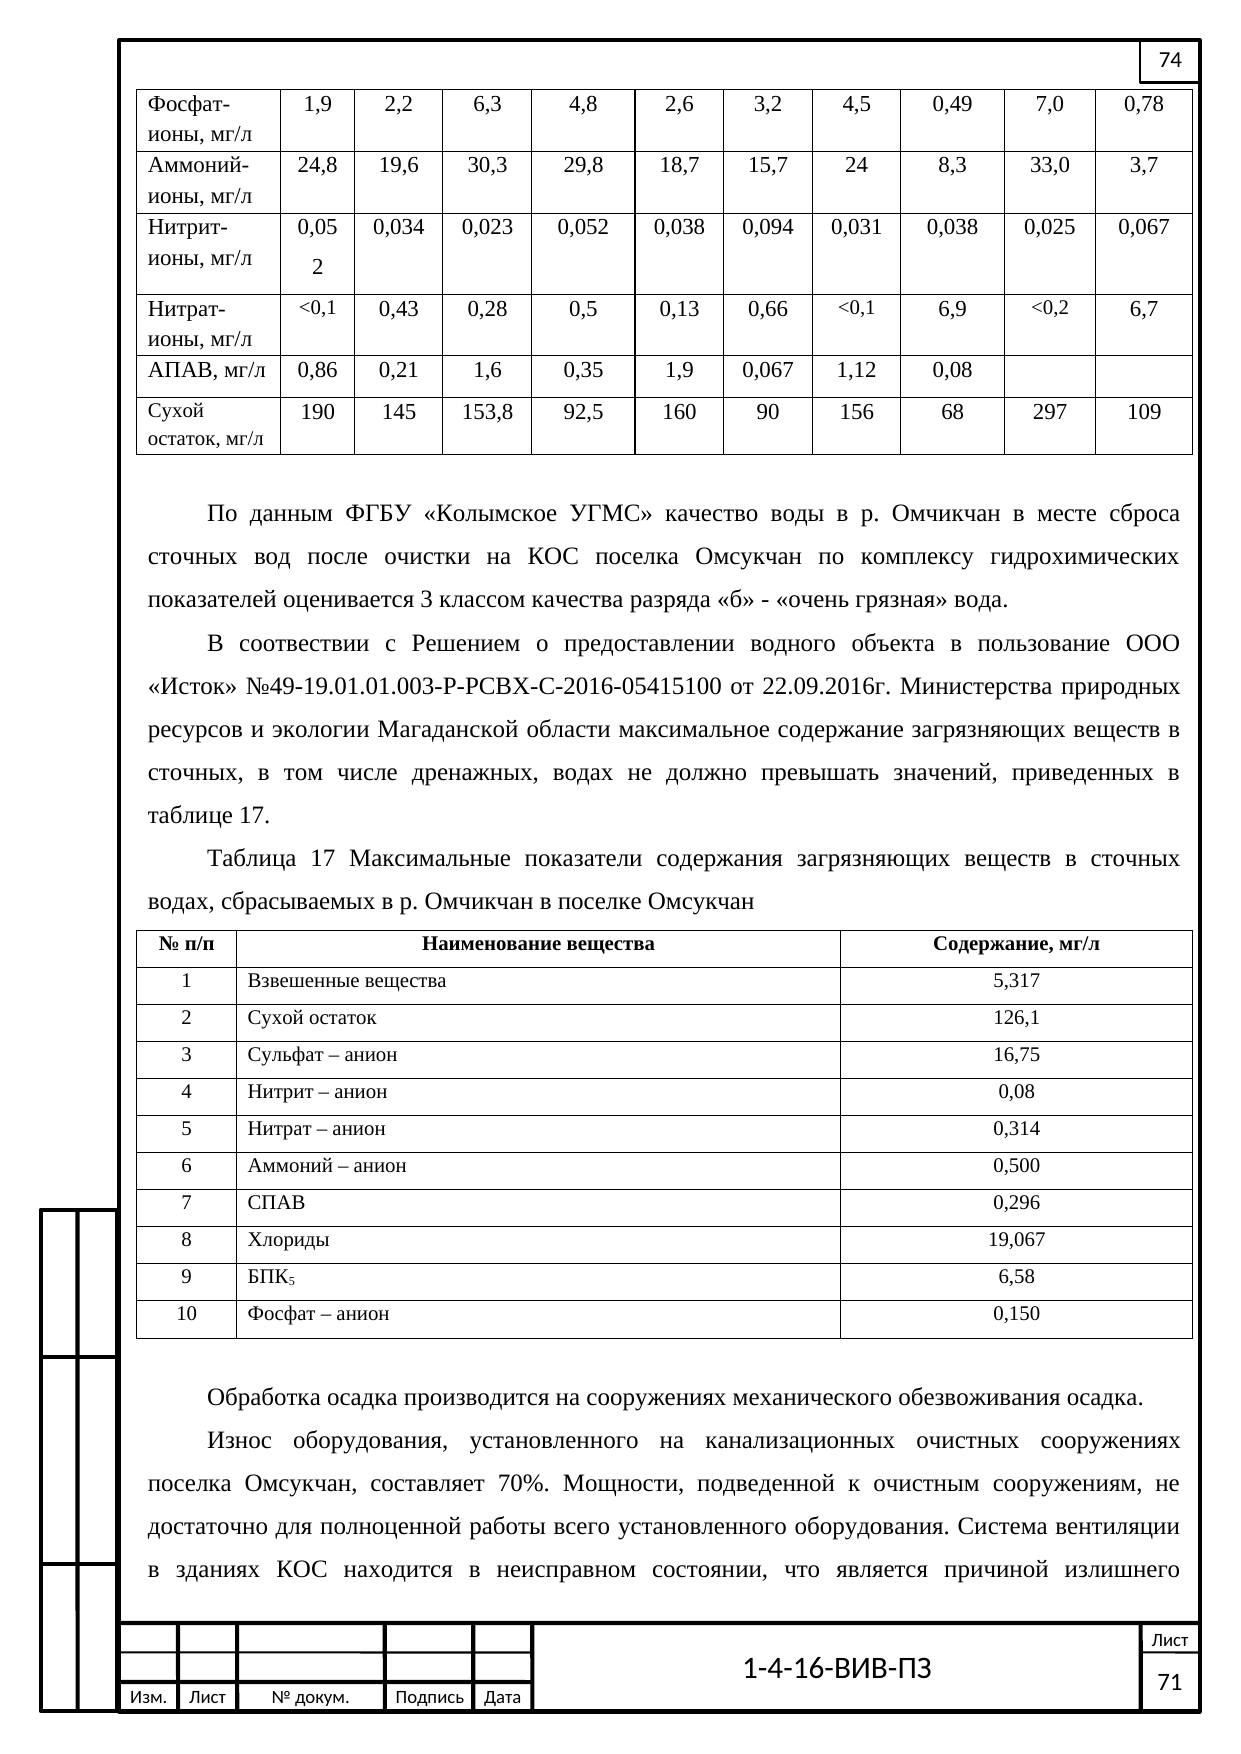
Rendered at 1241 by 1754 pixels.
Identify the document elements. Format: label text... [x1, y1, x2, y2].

table_cell 19,067 [841, 1227, 1192, 1263]
table_cell Нитрат-ионы, мг/л [137, 295, 280, 355]
table_cell 19,6 [355, 152, 442, 212]
table_cell 145 [355, 398, 442, 454]
text По данным ФГБУ «Колымское УГМС» качество воды в р. Омчикчан в месте сброса сточных вод после очистки на КОС поселка Омсукчан по комплексу гидрохимических показателей оценивается 3 классом качества разряда «б» - «очень грязная» вода. [148, 498, 1181, 613]
table_cell 6,3 [443, 90, 531, 151]
table_cell 10 [137, 1301, 236, 1337]
table_cell Фосфат-ионы, мг/л [137, 90, 280, 151]
table_cell 0,094 [724, 214, 812, 293]
table_cell 1,9 [281, 90, 354, 151]
table_cell 4,5 [813, 90, 900, 151]
table_cell 0,35 [532, 356, 634, 397]
table_cell 4,8 [532, 90, 634, 151]
table_cell СПАВ [237, 1190, 840, 1226]
table_cell Взвешенные вещества [237, 968, 840, 1004]
table_cell 6,58 [841, 1264, 1192, 1300]
table_cell 109 [1096, 398, 1192, 454]
table_cell 160 [636, 398, 723, 454]
table_cell 1 [137, 968, 236, 1004]
table_cell 18,7 [636, 152, 723, 212]
table_cell 3 [137, 1042, 236, 1078]
table_cell 0,052 [281, 214, 354, 293]
table_cell 0,314 [841, 1116, 1192, 1152]
table_cell 297 [1005, 398, 1095, 454]
table_cell 30,3 [443, 152, 531, 212]
table_cell 0,08 [901, 356, 1004, 397]
table_cell 6,7 [1096, 295, 1192, 355]
table_cell 0,034 [355, 214, 442, 293]
table_cell Аммоний-ионы, мг/л [137, 152, 280, 212]
table_cell Сухой остаток, мг/л [137, 398, 280, 454]
table_cell 0,78 [1096, 90, 1192, 151]
table_cell 3,7 [1096, 152, 1192, 212]
table_cell Нитрат – анион [237, 1116, 840, 1152]
table_cell 153,8 [443, 398, 531, 454]
table_cell 1,12 [813, 356, 900, 397]
table_cell Фосфат – анион [237, 1301, 840, 1337]
table_cell 0,031 [813, 214, 900, 293]
table_cell 0,052 [532, 214, 634, 293]
table_cell [1096, 356, 1192, 397]
table_cell 5 [137, 1116, 236, 1152]
table_cell 0,023 [443, 214, 531, 293]
table_cell 0,43 [355, 295, 442, 355]
table_cell 90 [724, 398, 812, 454]
table_cell 0,08 [841, 1079, 1192, 1115]
table_cell 92,5 [532, 398, 634, 454]
table_cell Сульфат – анион [237, 1042, 840, 1078]
table_cell 0,66 [724, 295, 812, 355]
text Обработка осадка производится на сооружениях механического обезвоживания осадка. [148, 1382, 1181, 1410]
table_cell Нитрит – анион [237, 1079, 840, 1115]
table_cell 7 [137, 1190, 236, 1226]
table_cell 15,7 [724, 152, 812, 212]
table_cell 0,86 [281, 356, 354, 397]
table_cell 2,2 [355, 90, 442, 151]
table_cell 7,0 [1005, 90, 1095, 151]
table_cell 0,067 [1096, 214, 1192, 293]
table_cell 0,49 [901, 90, 1004, 151]
table_cell 0,500 [841, 1153, 1192, 1189]
table_cell 8,3 [901, 152, 1004, 212]
table_cell БПК5 [237, 1264, 840, 1300]
table_cell 16,75 [841, 1042, 1192, 1078]
table_cell 3,2 [724, 90, 812, 151]
table_cell 1,9 [636, 356, 723, 397]
table_cell Нитрит-ионы, мг/л [137, 214, 280, 293]
table_cell 4 [137, 1079, 236, 1115]
table_cell 0,296 [841, 1190, 1192, 1226]
table_cell 156 [813, 398, 900, 454]
table_cell Аммоний – анион [237, 1153, 840, 1189]
table_cell 68 [901, 398, 1004, 454]
table_cell 0,038 [901, 214, 1004, 293]
table_cell АПАВ, мг/л [137, 356, 280, 397]
table_cell 1,6 [443, 356, 531, 397]
table_cell 0,038 [636, 214, 723, 293]
table_cell 2 [137, 1005, 236, 1041]
table_cell 33,0 [1005, 152, 1095, 212]
table_header Содержание, мг/л [841, 931, 1192, 967]
table_cell 190 [281, 398, 354, 454]
table_cell 9 [137, 1264, 236, 1300]
table_header № п/п [137, 931, 236, 967]
table_cell [1005, 356, 1095, 397]
table_cell 0,28 [443, 295, 531, 355]
table_cell 24,8 [281, 152, 354, 212]
table_cell 0,150 [841, 1301, 1192, 1337]
table_cell 6,9 [901, 295, 1004, 355]
table_cell 0,13 [636, 295, 723, 355]
text Таблица 17 Максимальные показатели содержания загрязняющих веществ в сточных водах, сбрасываемых в р. Омчикчан в поселке Омсукчан [148, 843, 1181, 915]
table_header Наименование вещества [237, 931, 840, 967]
table_cell 5,317 [841, 968, 1192, 1004]
table_cell <0,1 [281, 295, 354, 355]
table_cell 0,5 [532, 295, 634, 355]
table_cell Сухой остаток [237, 1005, 840, 1041]
table_cell <0,2 [1005, 295, 1095, 355]
table_cell 6 [137, 1153, 236, 1189]
table_cell 29,8 [532, 152, 634, 212]
table_cell 0,067 [724, 356, 812, 397]
text В соотвествии с Решением о предоставлении водного объекта в пользование ООО «Исток» №49-19.01.01.003-Р-РСВХ-С-2016-05415100 от 22.09.2016г. Министерства природных ресурсов и экологии Магаданской области максимальное содержание загрязняющих веществ в сточных, в том числе дренажных, водах не должно превышать значений, приведенных в таблице 17. [148, 628, 1181, 829]
table_cell 2,6 [636, 90, 723, 151]
table_cell 0,025 [1005, 214, 1095, 293]
table_cell 8 [137, 1227, 236, 1263]
table_cell 24 [813, 152, 900, 212]
table_cell 0,21 [355, 356, 442, 397]
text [148, 1425, 1181, 1583]
table_cell <0,1 [813, 295, 900, 355]
table_cell Хлориды [237, 1227, 840, 1263]
table_cell 126,1 [841, 1005, 1192, 1041]
